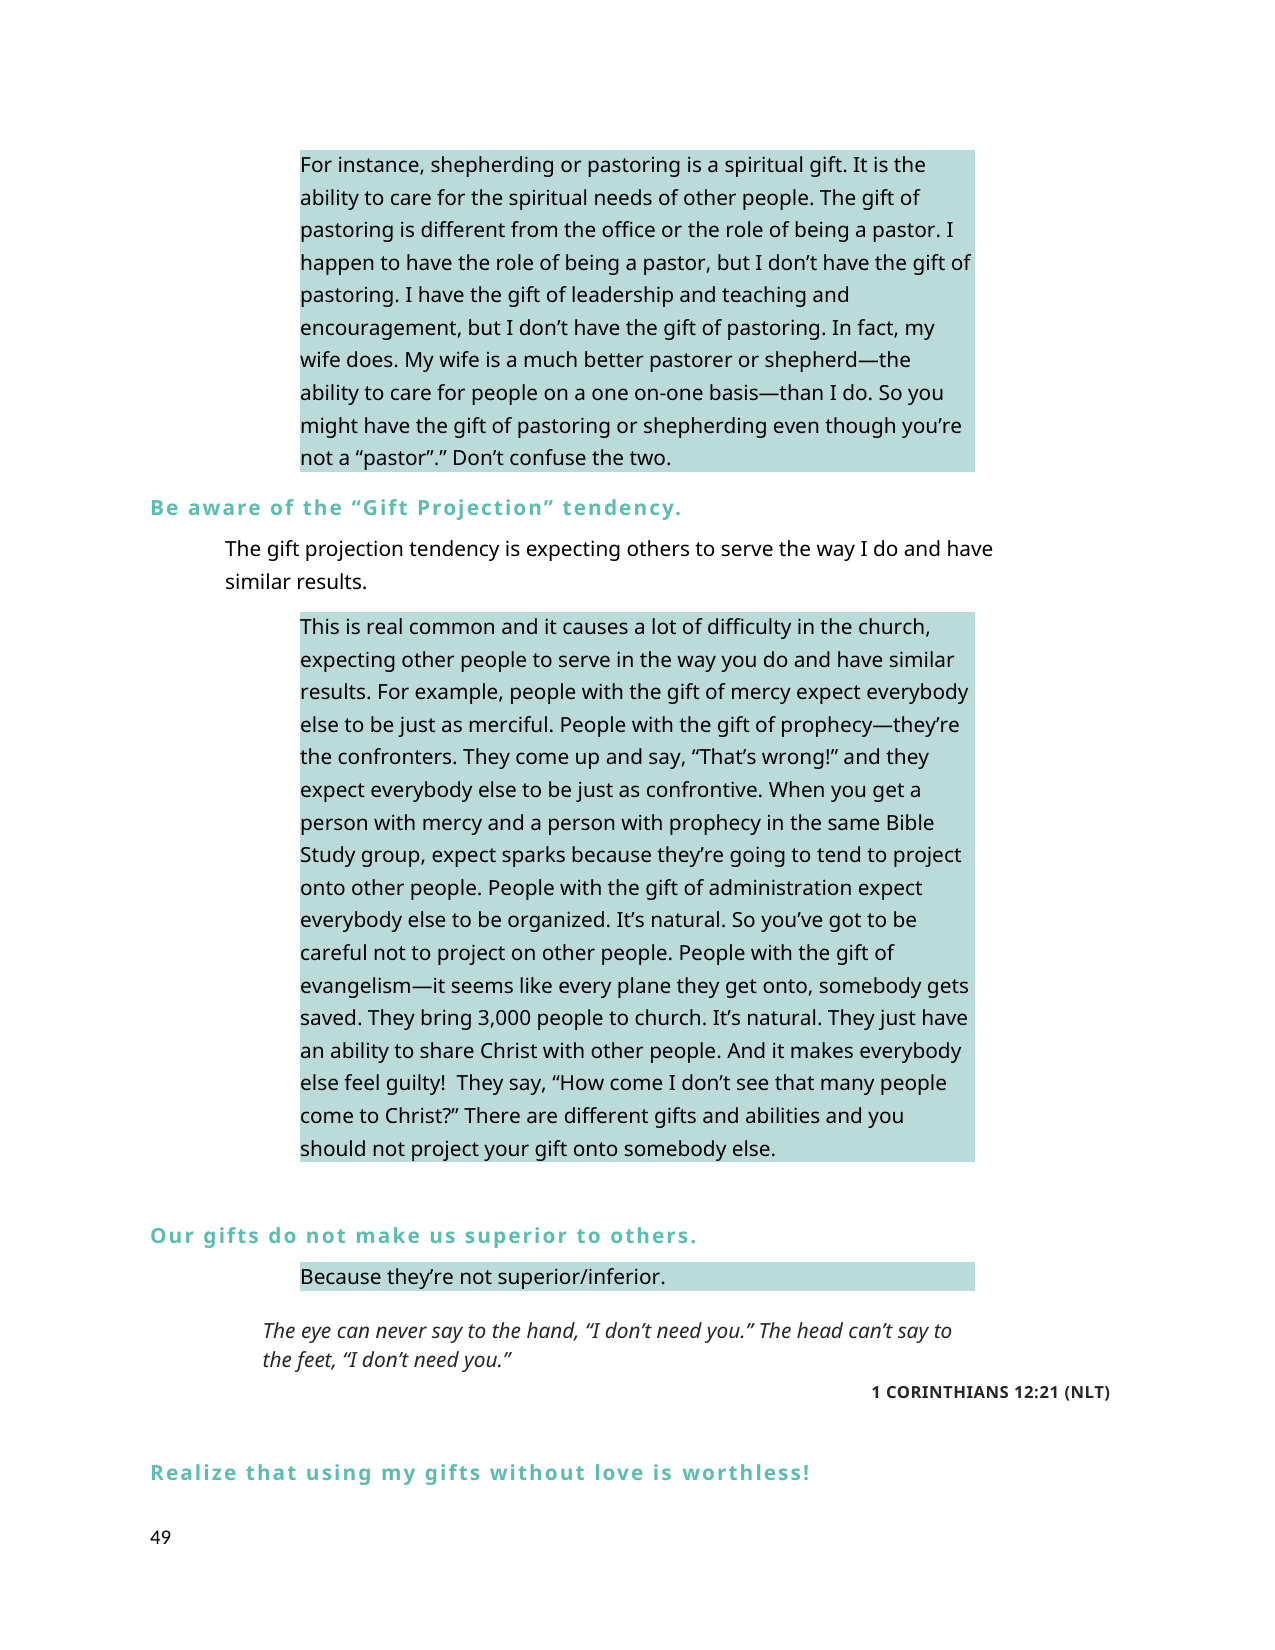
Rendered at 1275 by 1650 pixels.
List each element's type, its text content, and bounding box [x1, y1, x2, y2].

text Our gifts do not make us superior to others. [150, 1204, 1125, 1250]
text For instance, shepherding or pastoring is a spiritual gift. It is the ability to care for the spiritual needs of other people. The gift of pastoring is different from the office or the role of being a pastor. I happen to have the role of being a pastor, but I don’t have the gift of pastoring. I have the gift of leadership and teaching and encouragement, but I don’t have the gift of pastoring. In fact, my wife does. My wife is a much better pastorer or shepherd—the ability to care for people on a one on-one basis—than I do. So you might have the gift of pastoring or shepherding even though you’re not a “pastor”.” Don’t confuse the two. [300, 150, 975, 472]
text Be aware of the “Gift Projection” tendency. [150, 476, 1125, 522]
text The eye can never say to the hand, “I don’t need you.” The head can’t say to the feet, “I don’t need you.” [262, 1316, 975, 1374]
text Because they’re not superior/inferior. [300, 1262, 975, 1291]
text Realize that using my gifts without love is worthless! [150, 1441, 1125, 1486]
text This is real common and it causes a lot of difficulty in the church, expecting other people to serve in the way you do and have similar results. For example, people with the gift of mercy expect everybody else to be just as merciful. People with the gift of prophecy—they’re the confronters. They come up and say, “That’s wrong!” and they expect everybody else to be just as confrontive. When you get a person with mercy and a person with prophecy in the same Bible Study group, expect sparks because they’re going to tend to project onto other people. People with the gift of administration expect everybody else to be organized. It’s natural. So you’ve got to be careful not to project on other people. People with the gift of evangelism—it seems like every plane they get onto, somebody gets saved. They bring 3,000 people to church. It’s natural. They just have an ability to share Christ with other people. And it makes everybody else feel guilty! They say, “How come I don’t see that many people come to Christ?” There are different gifts and abilities and you should not project your gift onto somebody else. [300, 612, 975, 1162]
text The gift projection tendency is expecting others to serve the way I do and have similar results. [225, 534, 1050, 595]
text 1 Corinthians 12:21 (NLT) [262, 1374, 1110, 1403]
